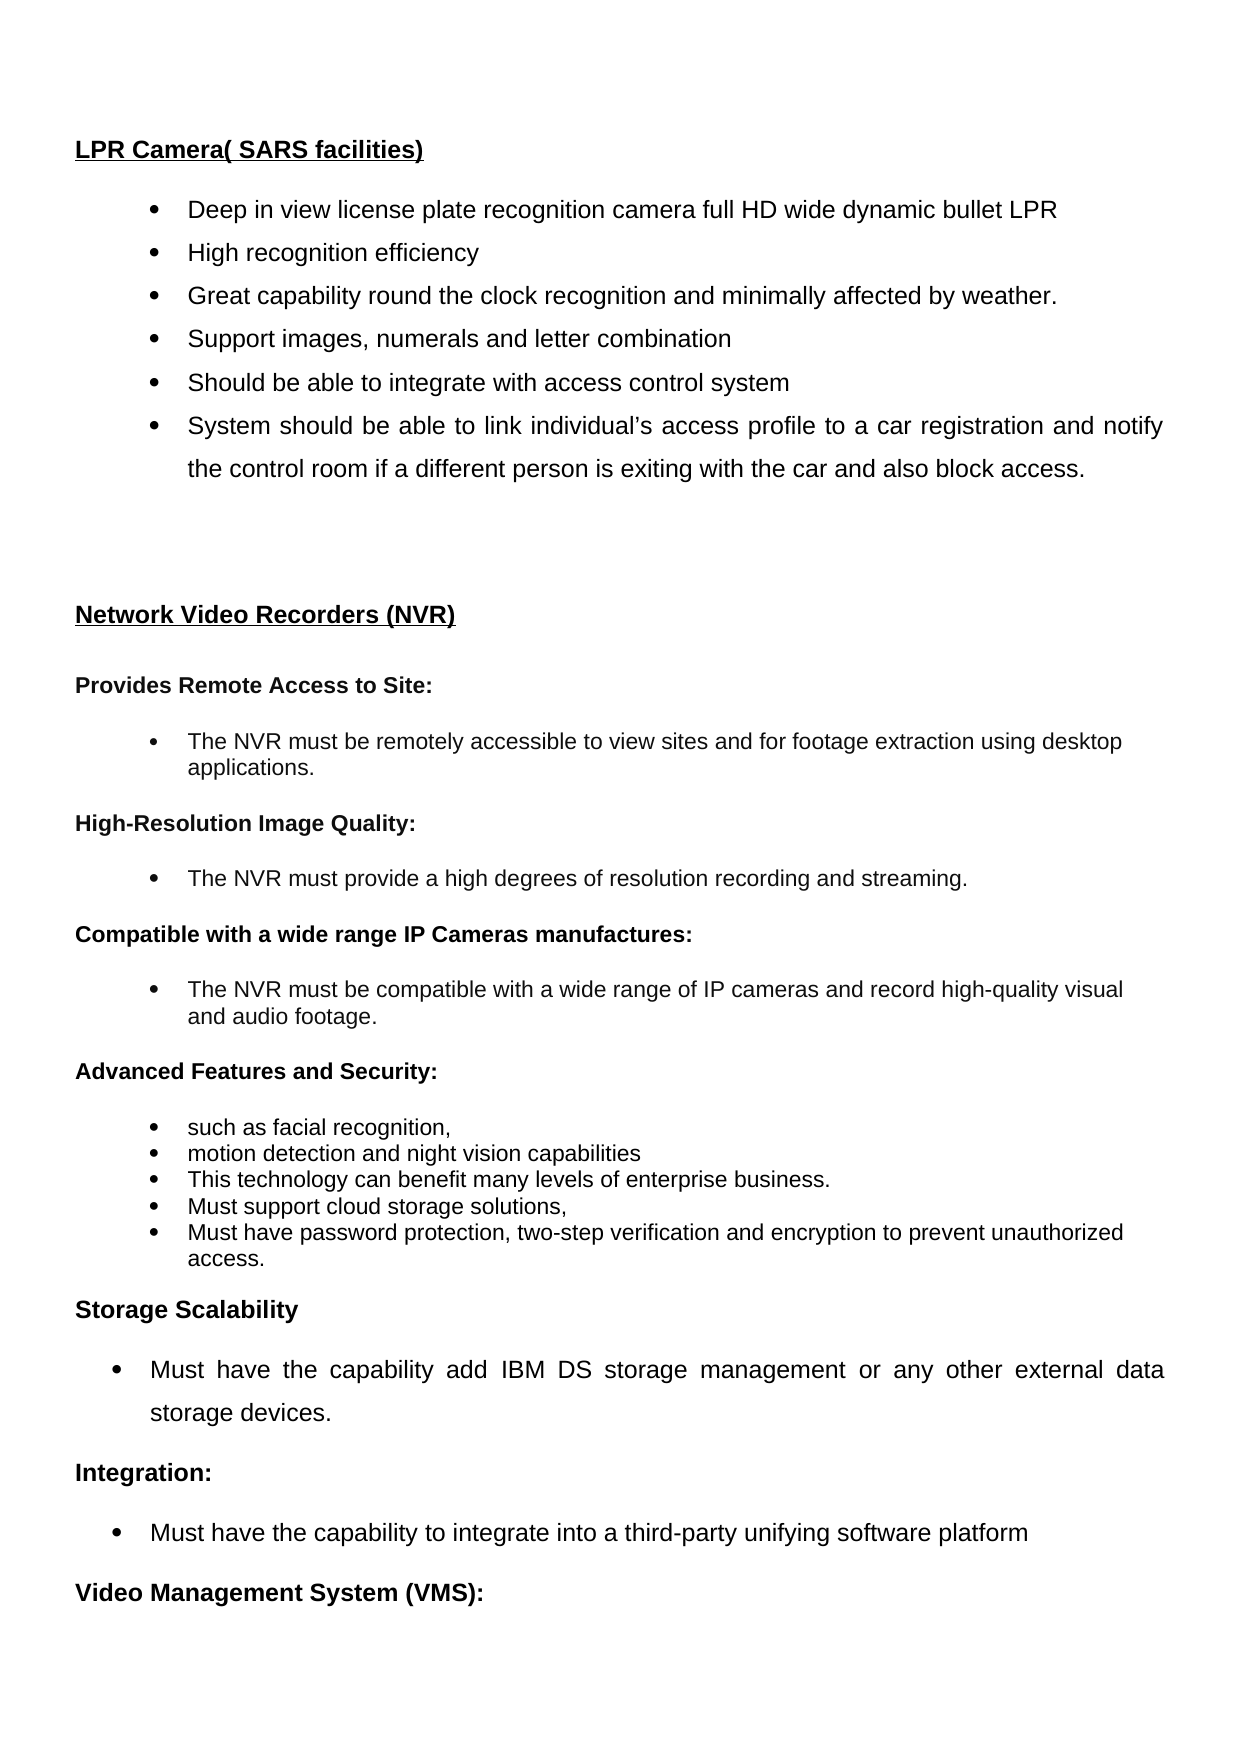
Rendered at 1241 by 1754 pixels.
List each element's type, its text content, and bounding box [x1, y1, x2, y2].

list Deep in view license plate recognition camera full HD wide dynamic bullet LPR [150, 194, 1165, 223]
text High-Resolution Image Quality: [75, 810, 1165, 836]
list The NVR must be compatible with a wide range of IP cameras and record high-quality visual and audio footage. [150, 976, 1165, 1029]
text Video Management System (VMS): [75, 1578, 1165, 1606]
list The NVR must be remotely accessible to view sites and for footage extraction using desktop applications. [150, 728, 1165, 781]
list High recognition efficiency [150, 238, 1165, 267]
text Network Video Recorders (NVR) [75, 600, 1165, 629]
list such as facial recognition, [150, 1114, 1165, 1140]
list motion detection and night vision capabilities [150, 1140, 1165, 1166]
list Great capability round the clock recognition and minimally affected by weather. [150, 281, 1165, 310]
text Provides Remote Access to Site: [75, 672, 1165, 699]
text Advanced Features and Security: [75, 1058, 1165, 1084]
list The NVR must provide a high degrees of resolution recording and streaming. [150, 865, 1165, 892]
list Support images, numerals and letter combination [150, 324, 1165, 353]
list Must have the capability add IBM DS storage management or any other external data storage devices. [112, 1355, 1165, 1427]
list Should be able to integrate with access control system [150, 367, 1165, 396]
list System should be able to link individual’s access profile to a car registration and notify the control room if a different person is exiting with the car and also block access. [150, 411, 1165, 483]
list Must have the capability to integrate into a third-party unifying software platform [112, 1518, 1165, 1547]
text LPR Camera( SARS facilities) [75, 135, 1165, 163]
text Compatible with a wide range IP Cameras manufactures: [75, 921, 1165, 947]
list Must support cloud storage solutions, [150, 1193, 1165, 1219]
list Must have password protection, two-step verification and encryption to prevent unauthorized access. [150, 1219, 1165, 1272]
list This technology can benefit many levels of enterprise business. [150, 1166, 1165, 1193]
text Storage Scalability [75, 1295, 1165, 1324]
text Integration: [75, 1458, 1165, 1487]
